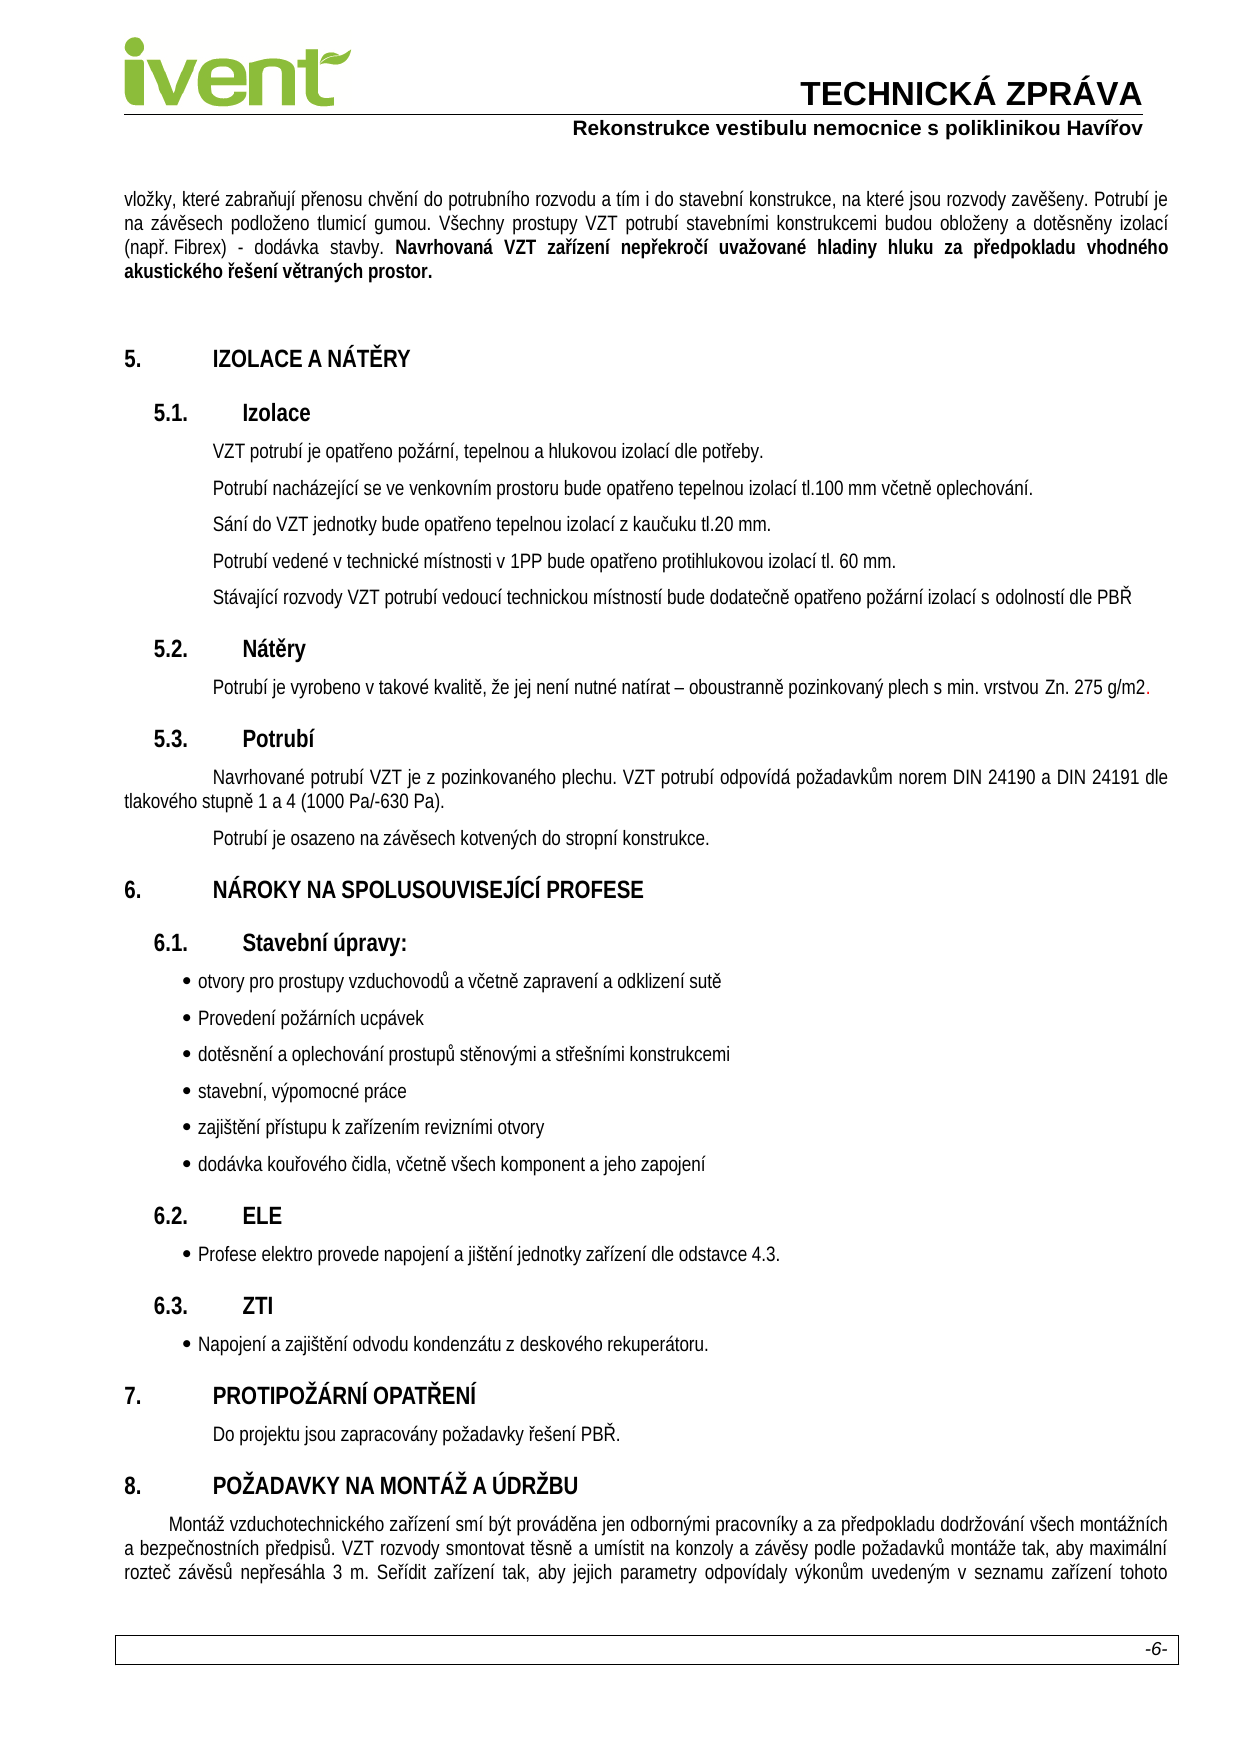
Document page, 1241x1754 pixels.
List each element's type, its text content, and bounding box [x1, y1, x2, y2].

subtitle POŽADAVKY NA MONTÁŽ A ÚDRŽBU [124, 1471, 1169, 1500]
text Potrubí nacházející se ve venkovním prostoru bude opatřeno tepelnou izolací tl.100 mm včetně oplechování. [124, 476, 1169, 500]
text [124, 1512, 1169, 1584]
text Potrubí je osazeno na závěsech kotvených do stropní konstrukce. [124, 826, 1169, 850]
text Potrubí vedené v technické místnosti v 1PP bude opatřeno protihlukovou izolací tl. 60 mm. [124, 549, 1169, 573]
subtitle IZOLACE A NÁTĚRY [124, 344, 1169, 373]
text Navrhované potrubí VZT je z pozinkovaného plechu. VZT potrubí odpovídá požadavkům norem DIN 24190 a DIN 24191 dle tlakového stupně 1 a 4 (1000 Pa/-630 Pa). [124, 765, 1169, 813]
subtitle PROTIPOŽÁRNÍ OPATŘENÍ [124, 1381, 1169, 1409]
text Do projektu jsou zapracovány požadavky řešení PBŘ. [124, 1422, 1169, 1446]
subtitle Izolace [154, 398, 1169, 427]
subtitle Nátěry [154, 634, 1169, 663]
text Stávající rozvody VZT potrubí vedoucí technickou místností bude dodatečně opatřeno požární izolací s odolností dle PBŘ [124, 585, 1169, 609]
list zajištění přístupu k zařízením revizními otvory [183, 1115, 1169, 1139]
list Napojení a zajištění odvodu kondenzátu z deskového rekuperátoru. [183, 1332, 1169, 1356]
list stavební, výpomocné práce [183, 1079, 1169, 1103]
list dodávka kouřového čidla, včetně všech komponent a jeho zapojení [183, 1152, 1169, 1176]
list Profese elektro provede napojení a jištění jednotky zařízení dle odstavce 4.3. [183, 1242, 1169, 1266]
subtitle Potrubí [154, 724, 1169, 753]
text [124, 187, 1169, 283]
subtitle ELE [154, 1201, 1169, 1229]
text VZT potrubí je opatřeno požární, tepelnou a hlukovou izolací dle potřeby. [124, 439, 1169, 463]
list otvory pro prostupy vzduchovodů a včetně zapravení a odklizení sutě [183, 969, 1169, 993]
list dotěsnění a oplechování prostupů stěnovými a střešními konstrukcemi [183, 1042, 1169, 1066]
subtitle NÁROKY NA SPOLUSOUVISEJÍCÍ PROFESE [124, 875, 1169, 903]
text Potrubí je vyrobeno v takové kvalitě, že jej není nutné natírat – oboustranně pozinkovaný plech s min. vrstvou Zn. 275 g/m2. [124, 675, 1169, 699]
subtitle Stavební úpravy: [154, 928, 1169, 957]
list Provedení požárních ucpávek [183, 1006, 1169, 1030]
subtitle ZTI [154, 1291, 1169, 1319]
text Sání do VZT jednotky bude opatřeno tepelnou izolací z kaučuku tl.20 mm. [124, 512, 1169, 536]
picture [123, 30, 352, 115]
